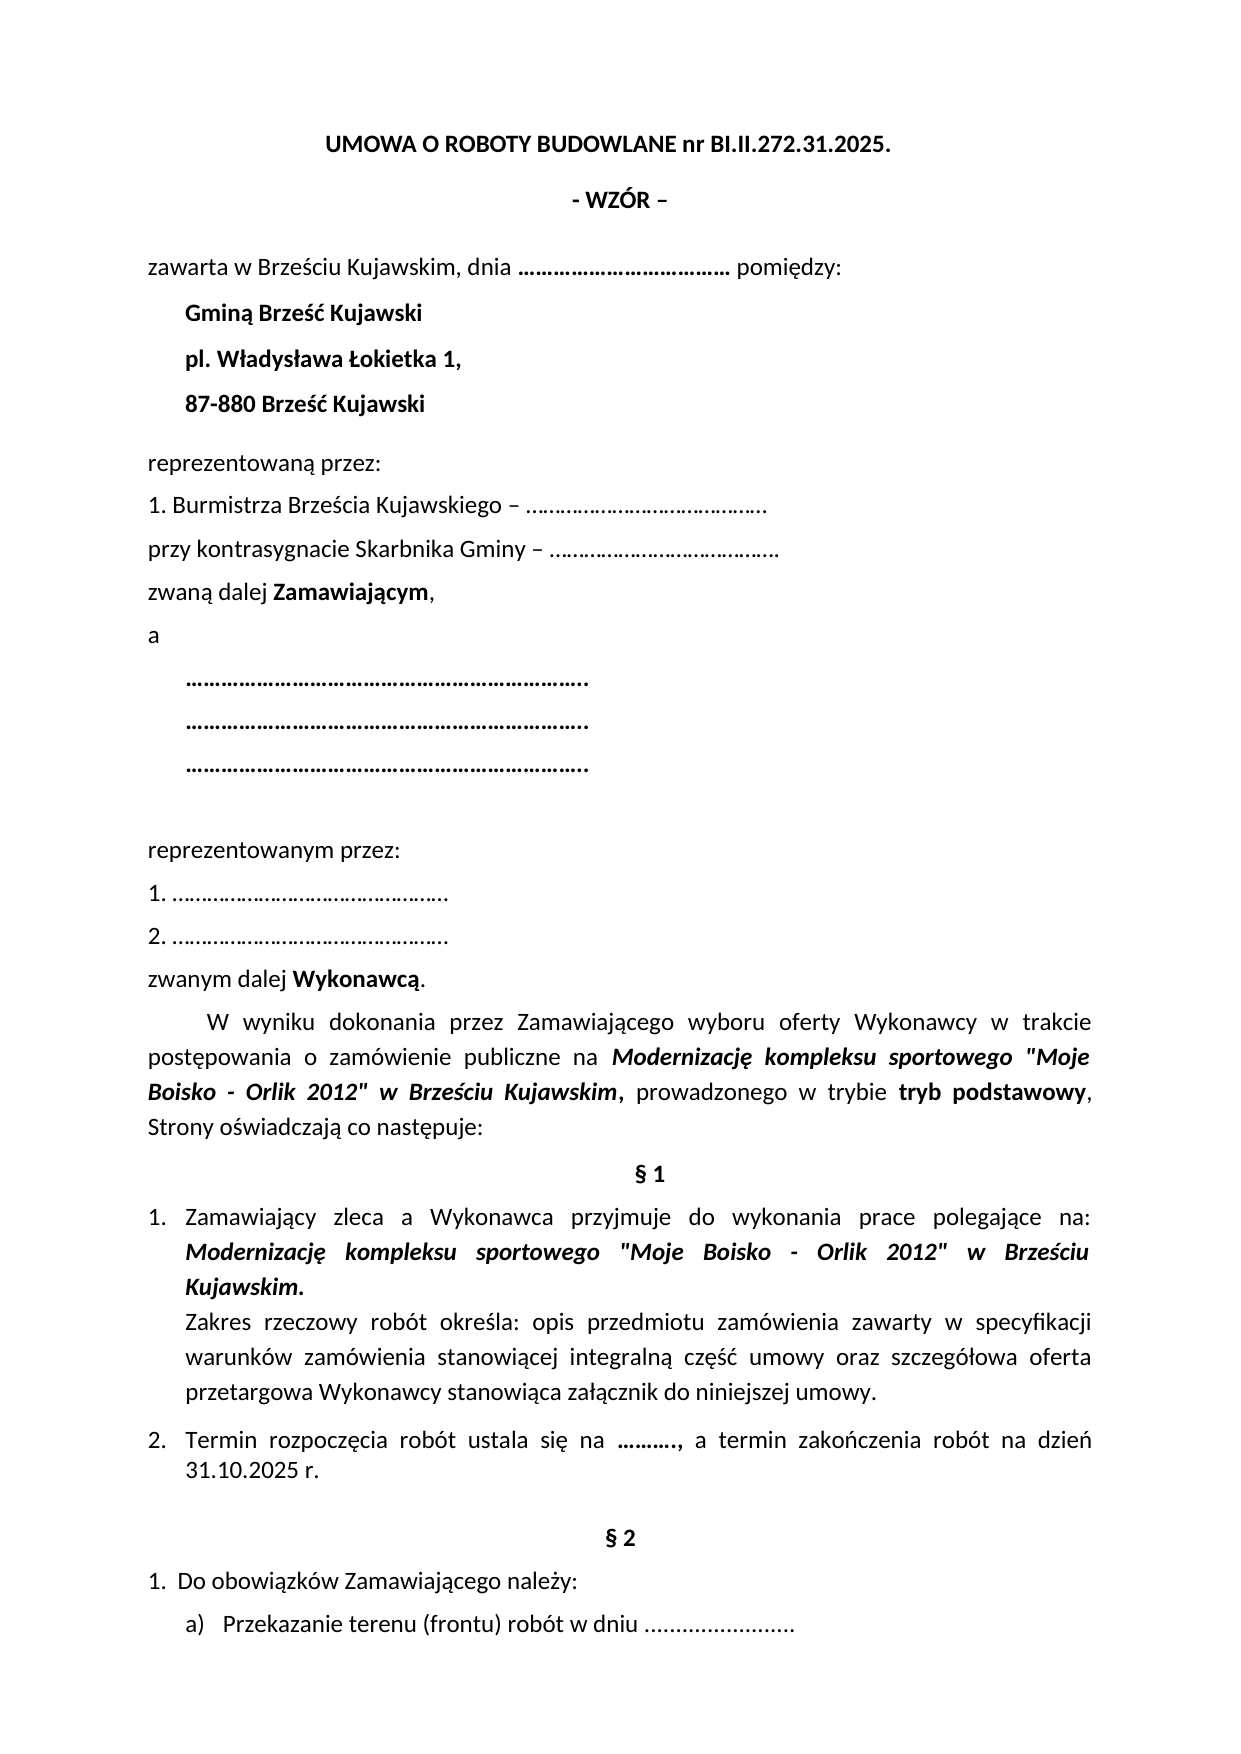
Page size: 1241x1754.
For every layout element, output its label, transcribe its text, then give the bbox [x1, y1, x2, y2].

text Gminą Brześć Kujawski [185, 297, 1093, 327]
text § 1 [207, 1158, 1093, 1189]
subtitle - WZÓR – [148, 184, 1093, 214]
text zwaną dalej Zamawiającym, [148, 576, 1093, 606]
text ………………………………………………………….. [185, 705, 1093, 735]
text W wyniku dokonania przez Zamawiającego wyboru oferty Wykonawcy w trakcie postępowania o zamówienie publiczne na Modernizację kompleksu sportowego "Moje Boisko - Orlik 2012" w Brześciu Kujawskim, prowadzonego w trybie tryb podstawowy, Strony oświadczają co następuje: [148, 1006, 1093, 1141]
text zawarta w Brześciu Kujawskim, dnia ……………………………… pomiędzy: [148, 251, 1093, 282]
text 1. Burmistrza Brześcia Kujawskiego – …………………………………… [148, 490, 1093, 520]
list Termin rozpoczęcia robót ustala się na ………., a termin zakończenia robót na dzień 31.10.2025 r. [148, 1424, 1093, 1485]
text zwanym dalej Wykonawcą. [148, 963, 1093, 993]
text 2. ………………………………………… [148, 920, 1093, 950]
text reprezentowanym przez: [148, 834, 1093, 864]
text 87-880 Brześć Kujawski [185, 388, 1093, 419]
text a [148, 619, 1093, 649]
list Przekazanie terenu (frontu) robót w dniu ........................ [185, 1608, 1108, 1639]
text Zakres rzeczowy robót określa: opis przedmiotu zamówienia zawarty w specyfikacji warunków zamówienia stanowiącej integralną część umowy oraz szczegółowa oferta przetargowa Wykonawcy stanowiąca załącznik do niniejszej umowy. [185, 1306, 1093, 1407]
list Zamawiający zleca a Wykonawca przyjmuje do wykonania prace polegające na: Modernizację kompleksu sportowego "Moje Boisko - Orlik 2012" w Brześciu Kujawskim. [148, 1201, 1093, 1302]
text reprezentowaną przez: [148, 447, 1093, 477]
text 1. ………………………………………… [148, 877, 1093, 907]
text ………………………………………………………….. [185, 748, 1093, 778]
text ………………………………………………………….. [185, 662, 1093, 692]
list Do obowiązków Zamawiającego należy: [148, 1566, 1093, 1596]
text § 2 [148, 1522, 1093, 1553]
text przy kontrasygnacie Skarbnika Gminy – …………………………………. [148, 533, 1093, 563]
subtitle UMOWA O ROBOTY BUDOWLANE nr BI.II.272.31.2025. [148, 128, 1093, 159]
text pl. Władysława Łokietka 1, [185, 343, 1093, 373]
